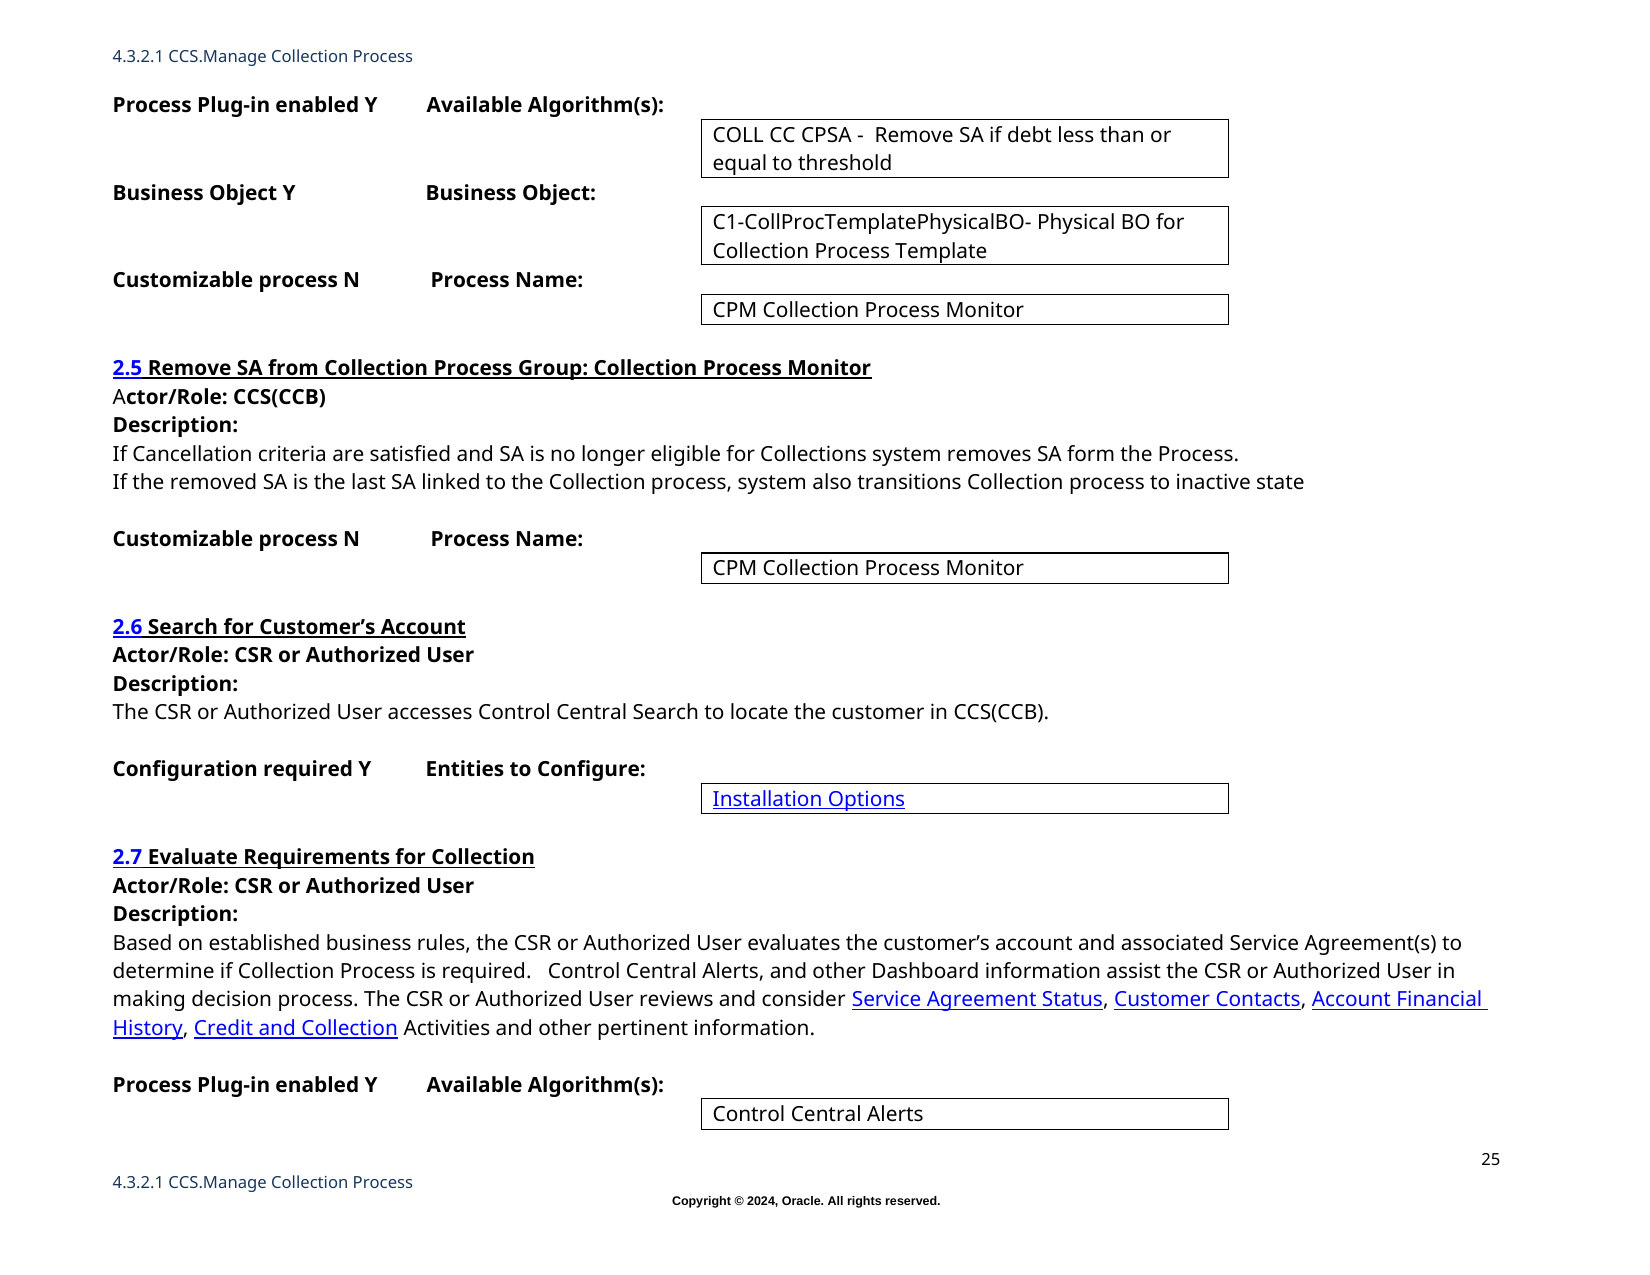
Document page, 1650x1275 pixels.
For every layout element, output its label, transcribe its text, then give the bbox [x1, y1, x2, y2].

text Actor/Role: CCS(CCB) [112, 382, 1500, 410]
text 2.6 Search for Customer’s Account [112, 612, 1500, 641]
text Customizable process N Process Name: [112, 524, 1500, 552]
text Description: [112, 899, 1500, 928]
table_header Control Central Alerts [702, 1099, 1228, 1128]
text Actor/Role: CSR or Authorized User [112, 871, 1500, 899]
text If the removed SA is the last SA linked to the Collection process, system also transitions Collection process to inactive state [112, 467, 1500, 496]
table_header C1-CollProcTemplatePhysicalBO- Physical BO for Collection Process Template [702, 207, 1228, 264]
table_header COLL CC CPSA - Remove SA if debt less than or equal to threshold [702, 120, 1228, 177]
text Business Object Y Business Object: [112, 178, 1500, 206]
text The CSR or Authorized User accesses Control Central Search to locate the customer in CCS(CCB). [112, 697, 1500, 726]
text Based on established business rules, the CSR or Authorized User evaluates the customer’s account and associated Service Agreement(s) to determine if Collection Process is required. Control Central Alerts, and other Dashboard information assist the CSR or Authorized User in making decision process. The CSR or Authorized User reviews and consider Service Agreement Status, Customer Contacts, Account Financial History, Credit and Collection Activities and other pertinent information. [112, 928, 1500, 1041]
text 2.5 Remove SA from Collection Process Group: Collection Process Monitor [112, 353, 1500, 382]
text Customizable process N Process Name: [112, 265, 1500, 294]
text 2.7 Evaluate Requirements for Collection [112, 842, 1500, 871]
text Description: [112, 669, 1500, 697]
text Process Plug-in enabled Y Available Algorithm(s): [112, 1070, 1500, 1098]
text Description: [112, 410, 1500, 439]
text If Cancellation criteria are satisfied and SA is no longer eligible for Collections system removes SA form the Process. [112, 439, 1500, 467]
text Configuration required Y Entities to Configure: [112, 754, 1500, 783]
table_header CPM Collection Process Monitor [702, 295, 1228, 324]
text Process Plug-in enabled Y Available Algorithm(s): [112, 90, 1500, 119]
text Actor/Role: CSR or Authorized User [112, 641, 1500, 669]
table_header Installation Options [702, 784, 1228, 813]
table_header CPM Collection Process Monitor [702, 554, 1228, 583]
